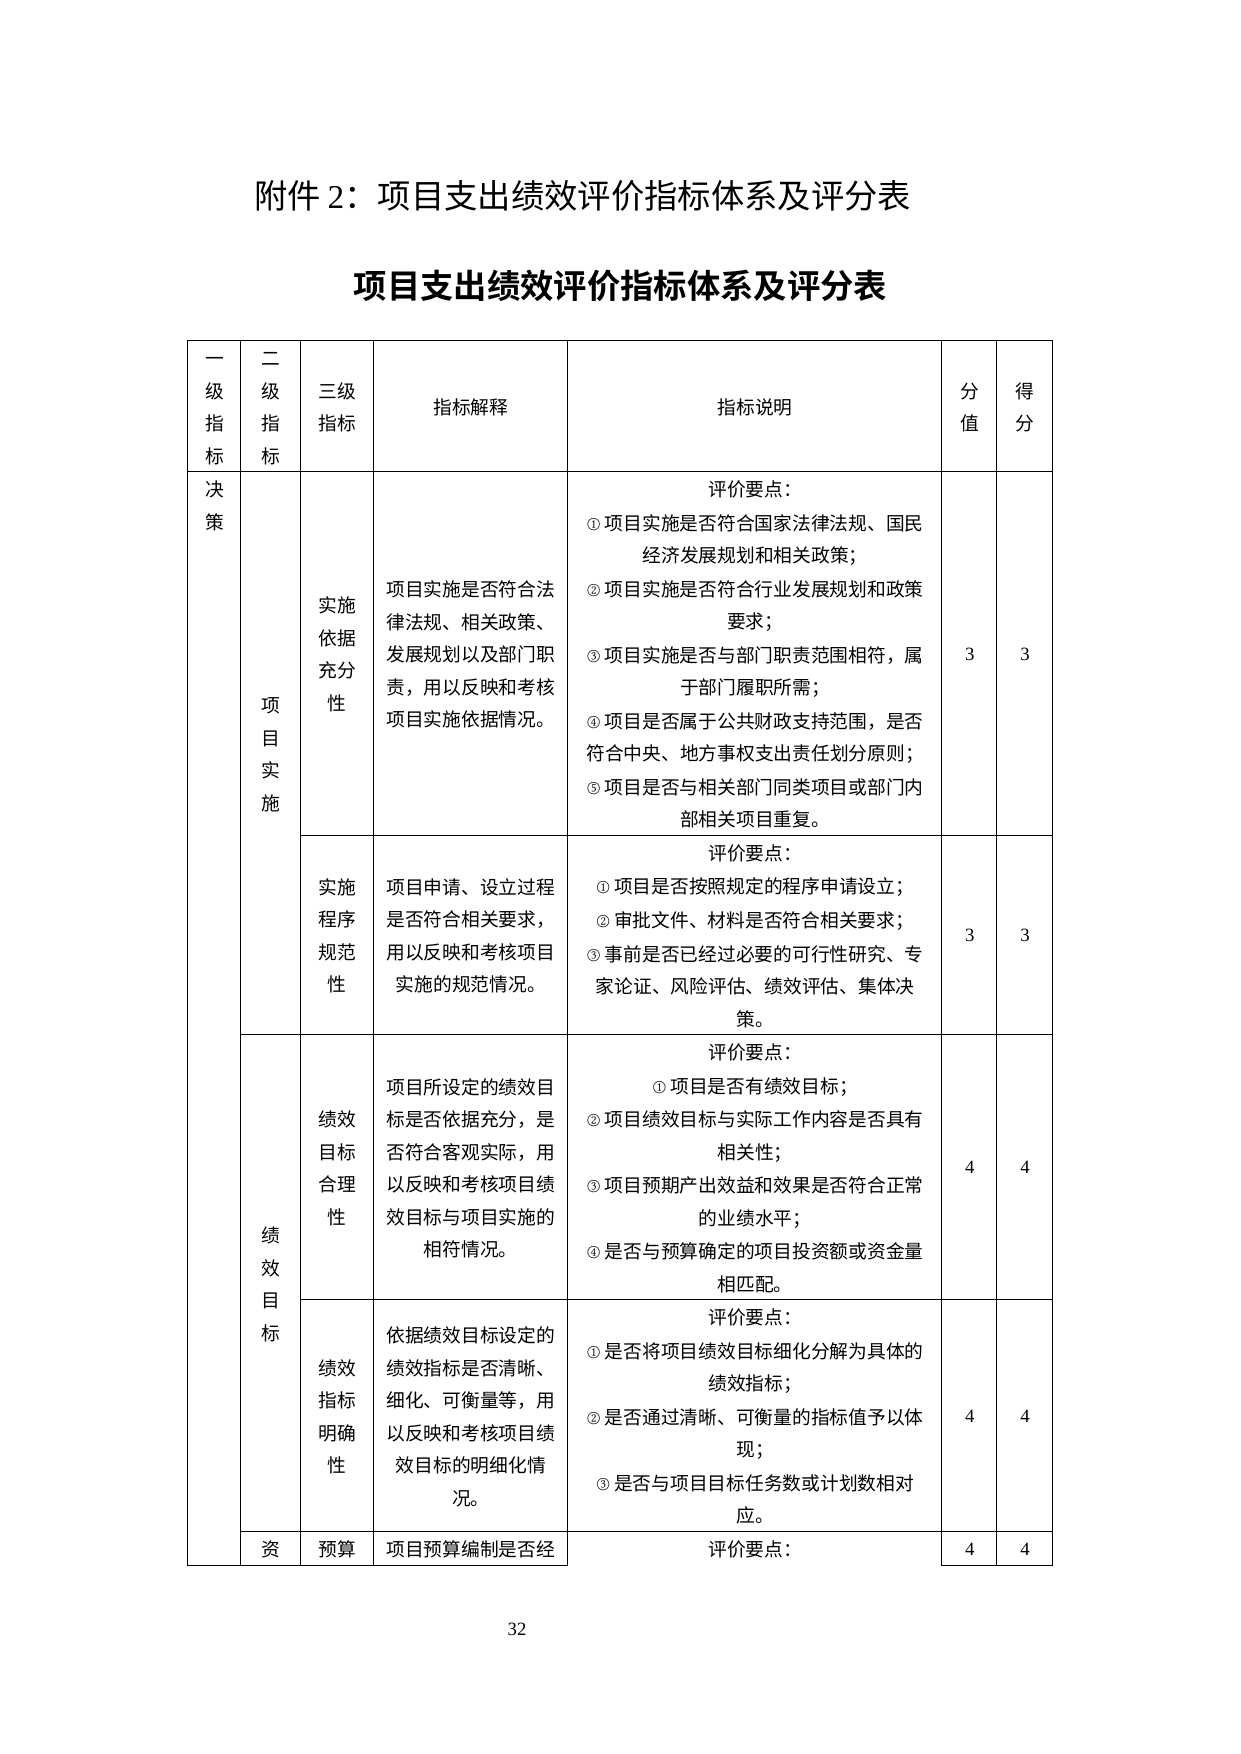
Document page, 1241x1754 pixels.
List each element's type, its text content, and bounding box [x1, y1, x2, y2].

table_cell 4 [942, 1300, 996, 1531]
table_cell 4 [997, 1532, 1052, 1564]
table_cell 3 [942, 472, 996, 835]
table_cell ②项目绩效目标与实际工作内容是否具有相关性； [568, 1101, 941, 1167]
table_cell 项目实施是否符合法律法规、相关政策、发展规划以及部门职责，用以反映和考核项目实施依据情况。 [374, 472, 567, 835]
table_header 指标解释 [374, 341, 567, 471]
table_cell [374, 1532, 567, 1564]
table_cell 评价要点： [568, 1532, 941, 1564]
table_cell ③项目预期产出效益和效果是否符合正常的业绩水平； [568, 1167, 941, 1233]
table_cell 绩效目标 [241, 1035, 300, 1531]
table_cell 实施依据充分性 [301, 472, 373, 835]
table_cell 决策 [188, 472, 240, 1564]
table_cell ③事前是否已经过必要的可行性研究、专家论证、风险评估、绩效评估、集体决策。 [568, 936, 941, 1034]
table_cell ④是否与预算确定的项目投资额或资金量相匹配。 [568, 1233, 941, 1299]
table_cell ②是否通过清晰、可衡量的指标值予以体现； [568, 1399, 941, 1465]
table_header 三级 指标 [301, 341, 373, 471]
table_cell 3 [997, 836, 1052, 1034]
table_cell ②项目实施是否符合行业发展规划和政策要求； [568, 571, 941, 637]
table_cell ③是否与项目目标任务数或计划数相对应。 [568, 1465, 941, 1531]
table_header 一级 指标 [188, 341, 240, 471]
table_cell ④项目是否属于公共财政支持范围，是否符合中央、地方事权支出责任划分原则； [568, 703, 941, 769]
table_cell 4 [997, 1035, 1052, 1299]
table_cell 项目实施 [241, 472, 300, 1034]
table_header 指标说明 [568, 341, 941, 471]
table_cell 评价要点： [568, 1300, 941, 1333]
table_cell 4 [997, 1300, 1052, 1531]
table_cell ②审批文件、材料是否符合相关要求； [568, 902, 941, 936]
table_cell 实施程序规范性 [301, 836, 373, 1034]
table_header 分值 [942, 341, 996, 471]
table_cell 3 [942, 836, 996, 1034]
table_header 二级指标 [241, 341, 300, 471]
table_cell 预算编制科学性 [301, 1532, 373, 1564]
subtitle 附件2：项目支出绩效评价指标体系及评分表 [187, 162, 1053, 227]
table_cell 4 [942, 1035, 996, 1299]
table_cell 评价要点： [568, 1035, 941, 1068]
table_cell 项目所设定的绩效目标是否依据充分，是否符合客观实际，用以反映和考核项目绩效目标与项目实施的相符情况。 [374, 1035, 567, 1299]
text 项目支出绩效评价指标体系及评分表 [187, 251, 1053, 316]
table_cell 绩效目标合理性 [301, 1035, 373, 1299]
table_cell 评价要点： [568, 836, 941, 868]
table_cell ⑤项目是否与相关部门同类项目或部门内部相关项目重复。 [568, 769, 941, 835]
table_cell 项目申请、设立过程是否符合相关要求，用以反映和考核项目实施的规范情况。 [374, 836, 567, 1034]
table_cell 3 [997, 472, 1052, 835]
table_cell ①项目是否按照规定的程序申请设立； [568, 869, 941, 902]
table_cell ①项目实施是否符合国家法律法规、国民经济发展规划和相关政策； [568, 505, 941, 571]
table_cell 资金投入 [241, 1532, 300, 1564]
table_header 得分 [997, 341, 1052, 471]
table_cell 绩效指标明确性 [301, 1300, 373, 1531]
table_cell 依据绩效目标设定的绩效指标是否清晰、细化、可衡量等，用以反映和考核项目绩效目标的明细化情况。 [374, 1300, 567, 1531]
table_cell ③项目实施是否与部门职责范围相符，属于部门履职所需； [568, 637, 941, 703]
table_cell 评价要点： [568, 472, 941, 505]
table_cell ①项目是否有绩效目标； [568, 1068, 941, 1101]
table_cell 4 [942, 1532, 996, 1564]
table_cell ①是否将项目绩效目标细化分解为具体的绩效指标； [568, 1333, 941, 1399]
